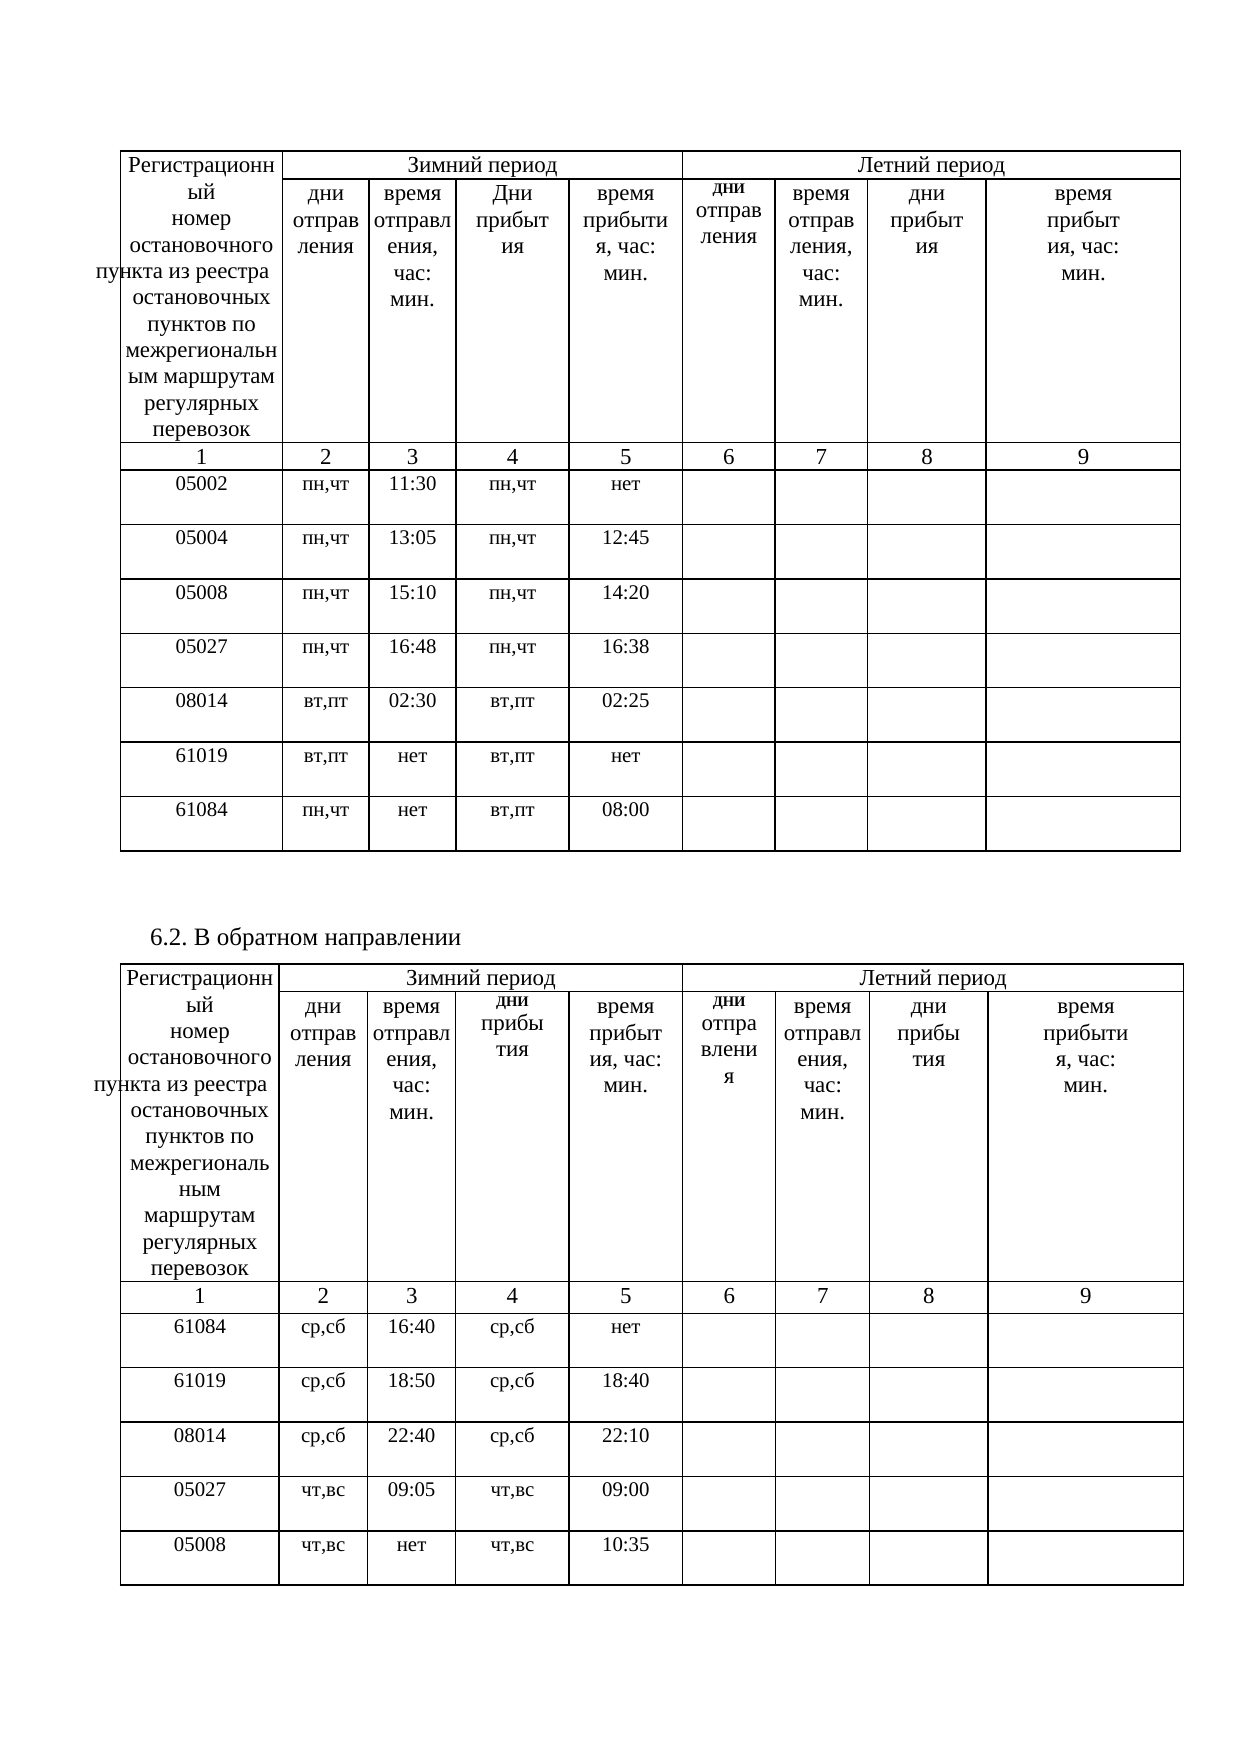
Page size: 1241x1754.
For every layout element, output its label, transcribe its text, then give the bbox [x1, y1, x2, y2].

table_cell [683, 1423, 775, 1476]
table_cell [987, 525, 1180, 578]
table_cell 1 [121, 1282, 278, 1312]
table_cell 22:10 [570, 1423, 682, 1476]
table_cell ср,сб [280, 1423, 367, 1476]
table_cell [683, 743, 774, 796]
table_cell 16:38 [570, 634, 682, 687]
table_cell [683, 525, 774, 578]
table_cell пн,чт [283, 471, 368, 524]
table_cell [987, 743, 1180, 796]
table_cell 08:00 [570, 797, 682, 850]
table_cell 61019 [121, 1368, 278, 1421]
table_cell время прибыт ия, час: мин. [570, 992, 682, 1281]
table_cell 5 [570, 1282, 682, 1312]
table_cell [989, 1477, 1183, 1530]
table_cell 61084 [121, 797, 282, 850]
table_cell вт,пт [457, 797, 568, 850]
table_cell 5 [570, 443, 682, 469]
table_cell ср,сб [456, 1368, 568, 1421]
text 6.2. В обратном направлении [150, 922, 1090, 950]
table_cell [776, 1423, 869, 1476]
table_cell [870, 1532, 987, 1584]
table_cell [987, 634, 1180, 687]
table_header Летний период [683, 965, 1183, 991]
table_cell [868, 525, 985, 578]
table_cell ДНИ прибы тия [456, 992, 568, 1281]
table_cell 05004 [121, 525, 282, 578]
table_header Летний период [683, 152, 1180, 178]
table_cell нет [570, 471, 682, 524]
table_cell [987, 580, 1180, 632]
table_cell пн,чт [457, 580, 568, 632]
table_cell [868, 743, 985, 796]
table_cell [776, 1314, 869, 1367]
table_cell пн,чт [283, 525, 368, 578]
table_cell [776, 1477, 869, 1530]
table_cell [868, 797, 985, 850]
table_cell 11:30 [370, 471, 455, 524]
table_cell [683, 1314, 775, 1367]
table_cell 61084 [121, 1314, 278, 1367]
table_cell [870, 1314, 987, 1367]
table_header Зимний период [283, 152, 682, 178]
table_cell время отправл ения, час: мин. [776, 992, 869, 1281]
table_cell дни прибы тия [870, 992, 987, 1281]
table_cell 61019 [121, 743, 282, 796]
table_cell вт,пт [457, 688, 568, 741]
table_cell 4 [456, 1282, 568, 1312]
table_cell 16:48 [370, 634, 455, 687]
table_cell [987, 797, 1180, 850]
table_cell [776, 797, 867, 850]
table_cell дни прибыт ия [868, 180, 985, 441]
table_cell [989, 1368, 1183, 1421]
table_cell [776, 634, 867, 687]
table_cell 8 [868, 443, 985, 469]
table_cell [776, 471, 867, 524]
table_cell [776, 1368, 869, 1421]
table_cell [868, 580, 985, 632]
table_cell пн,чт [457, 634, 568, 687]
table_cell 7 [776, 443, 867, 469]
table_cell ДНИ отпра влени я [683, 992, 775, 1281]
table_cell 7 [776, 1282, 869, 1312]
table_cell 9 [987, 443, 1180, 469]
table_cell 8 [870, 1282, 987, 1312]
table_cell [683, 797, 774, 850]
table_cell время отправ ления, час: мин. [776, 180, 867, 441]
table_cell [868, 634, 985, 687]
table_cell пн,чт [457, 471, 568, 524]
table_cell 18:50 [368, 1368, 455, 1421]
table_cell чт,вс [456, 1477, 568, 1530]
table_cell 05027 [121, 1477, 278, 1530]
table_header Зимний период [280, 965, 682, 991]
table_cell нет [570, 743, 682, 796]
table_cell чт,вс [280, 1477, 367, 1530]
table_cell [683, 471, 774, 524]
table_cell 10:35 [570, 1532, 682, 1584]
table_cell 08014 [121, 1423, 278, 1476]
table_cell пн,чт [283, 634, 368, 687]
table_cell 02:25 [570, 688, 682, 741]
table_cell чт,вс [280, 1532, 367, 1584]
table_cell 1 [121, 443, 282, 469]
table_cell 3 [370, 443, 455, 469]
table_cell 2 [280, 1282, 367, 1312]
table_cell 4 [457, 443, 568, 469]
table_cell [870, 1368, 987, 1421]
table_cell [683, 688, 774, 741]
table_cell [683, 1477, 775, 1530]
table_cell 18:40 [570, 1368, 682, 1421]
table_cell время прибыти я, час: мин. [989, 992, 1183, 1281]
table_cell 13:05 [370, 525, 455, 578]
table_cell ср,сб [280, 1368, 367, 1421]
table_cell 05027 [121, 634, 282, 687]
table_cell [870, 1423, 987, 1476]
table_cell [683, 634, 774, 687]
table_cell нет [370, 743, 455, 796]
table_cell [989, 1423, 1183, 1476]
table_cell вт,пт [457, 743, 568, 796]
table_cell 09:05 [368, 1477, 455, 1530]
table_cell Дни прибыт ия [457, 180, 568, 441]
table_cell 9 [989, 1282, 1183, 1312]
table_cell время прибыти я, час: мин. [570, 180, 682, 441]
table_cell [989, 1314, 1183, 1367]
table_cell [776, 580, 867, 632]
table_cell время отправл ения, час: мин. [370, 180, 455, 441]
table_header Регистрационный номер остановочного пункта из реестра остановочных пунктов по межрегиональным маршрутам регулярных перевозок [121, 152, 282, 441]
table_cell ср,сб [280, 1314, 367, 1367]
table_cell [683, 1532, 775, 1584]
table_cell [989, 1532, 1183, 1584]
table_cell 2 [283, 443, 368, 469]
table_cell 3 [368, 1282, 455, 1312]
table_cell нет [570, 1314, 682, 1367]
table_cell 02:30 [370, 688, 455, 741]
table_cell 16:40 [368, 1314, 455, 1367]
table_cell нет [370, 797, 455, 850]
table_cell [776, 743, 867, 796]
table_cell дни отправ ления [283, 180, 368, 441]
table_cell ДНИ отправ ления [683, 180, 774, 441]
table_cell время отправл ения, час: мин. [368, 992, 455, 1281]
table_cell 05008 [121, 580, 282, 632]
table_cell ср,сб [456, 1423, 568, 1476]
table_cell ср,сб [456, 1314, 568, 1367]
table_cell 6 [683, 443, 774, 469]
table_cell 08014 [121, 688, 282, 741]
table_cell время прибыт ия, час: мин. [987, 180, 1180, 441]
table_cell нет [368, 1532, 455, 1584]
table_cell [776, 525, 867, 578]
table_cell [776, 1532, 869, 1584]
table_cell пн,чт [283, 580, 368, 632]
table_cell 05008 [121, 1532, 278, 1584]
table_cell вт,пт [283, 743, 368, 796]
table_cell [987, 471, 1180, 524]
table_cell пн,чт [283, 797, 368, 850]
table_cell [683, 1368, 775, 1421]
table_cell дни отправ ления [280, 992, 367, 1281]
table_cell [868, 688, 985, 741]
table_cell пн,чт [457, 525, 568, 578]
table_cell [870, 1477, 987, 1530]
table_cell 22:40 [368, 1423, 455, 1476]
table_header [121, 965, 278, 1281]
table_cell [683, 580, 774, 632]
table_cell 6 [683, 1282, 775, 1312]
table_cell [987, 688, 1180, 741]
table_cell [776, 688, 867, 741]
table_cell 05002 [121, 471, 282, 524]
table_cell вт,пт [283, 688, 368, 741]
table_cell [868, 471, 985, 524]
table_cell 12:45 [570, 525, 682, 578]
table_cell 09:00 [570, 1477, 682, 1530]
table_cell 15:10 [370, 580, 455, 632]
table_cell чт,вс [456, 1532, 568, 1584]
table_cell 14:20 [570, 580, 682, 632]
